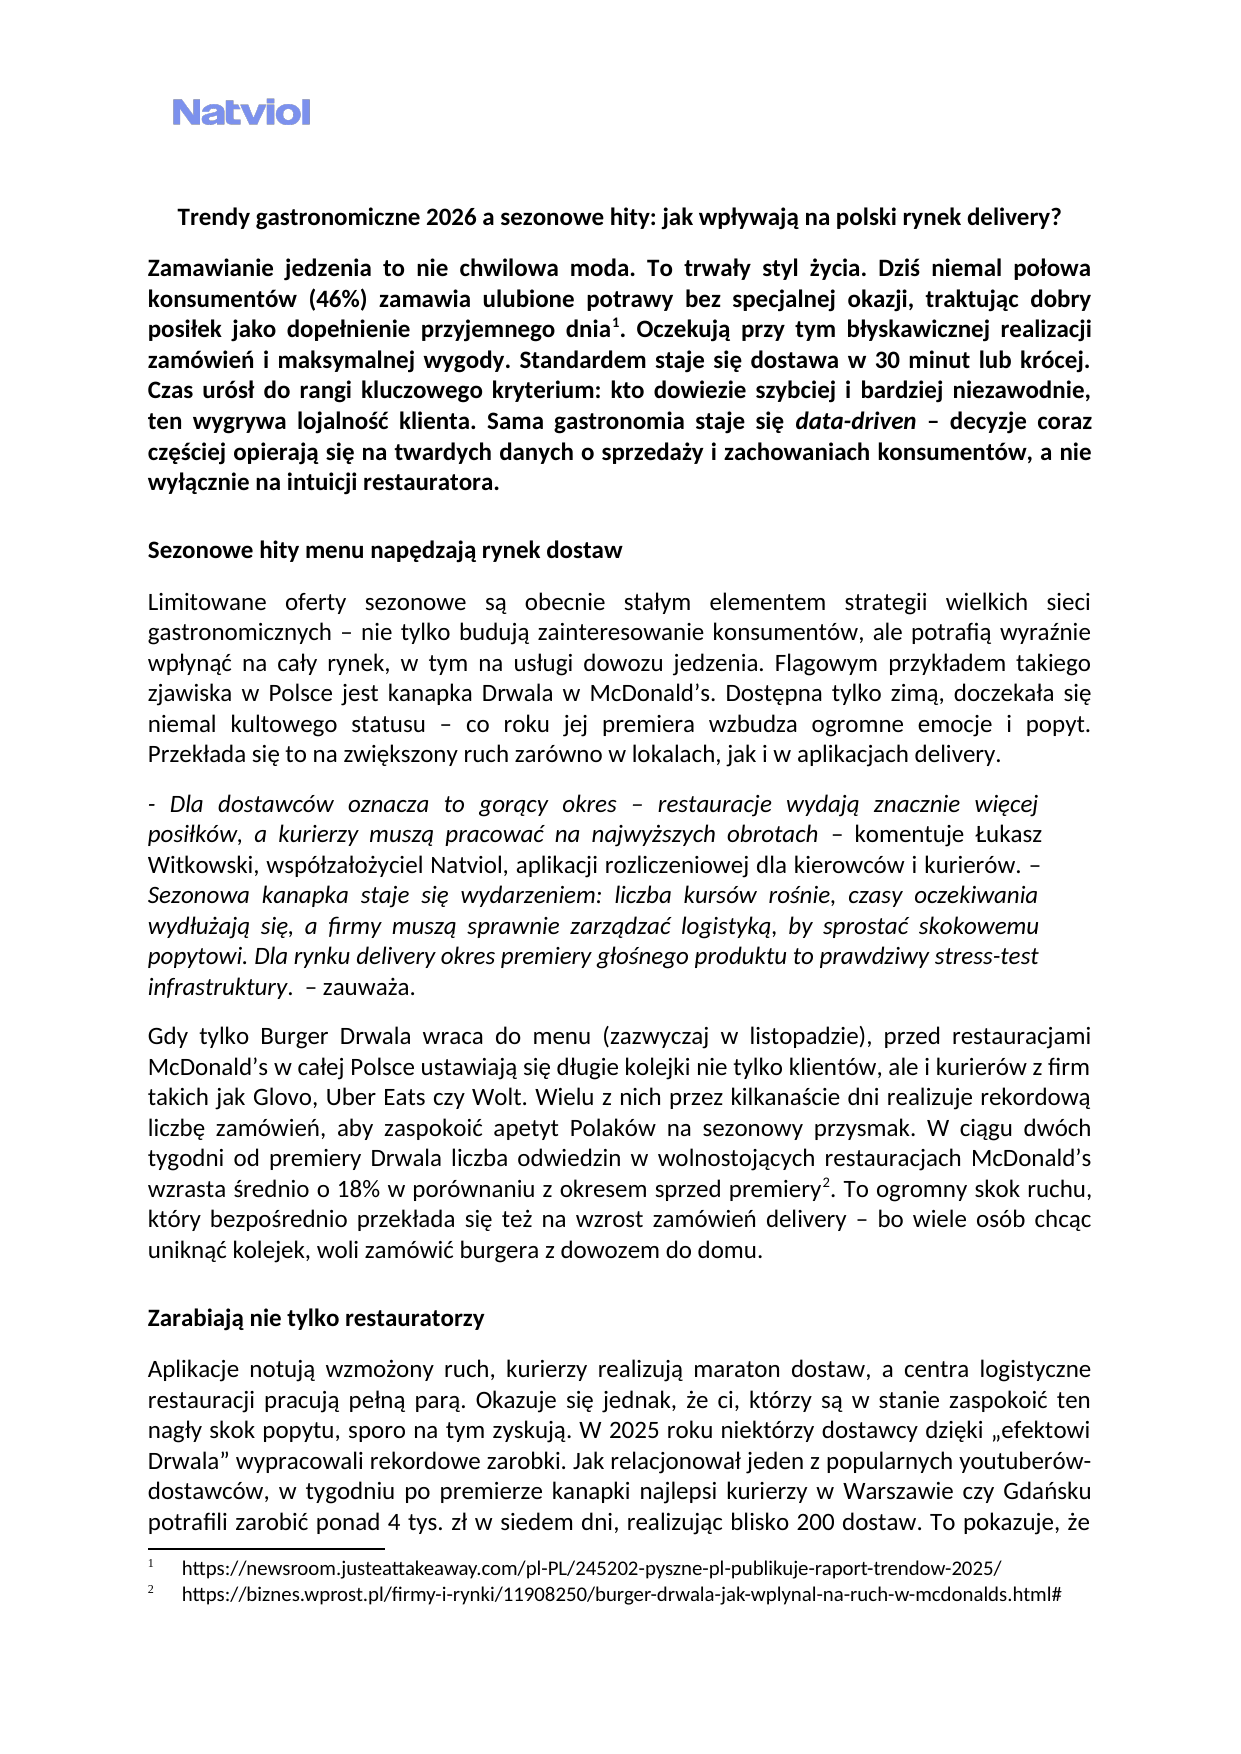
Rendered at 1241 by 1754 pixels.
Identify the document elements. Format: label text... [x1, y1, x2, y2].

text Zamawianie jedzenia to nie chwilowa moda. To trwały styl życia. Dziś niemal połowa konsumentów (46%) zamawia ulubione potrawy bez specjalnej okazji, traktując dobry posiłek jako dopełnienie przyjemnego dnia. Oczekują przy tym błyskawicznej realizacji zamówień i maksymalnej wygody. Standardem staje się dostawa w 30 minut lub krócej. Czas urósł do rangi kluczowego kryterium: kto dowiezie szybciej i bardziej niezawodnie, ten wygrywa lojalność klienta. Sama gastronomia staje się data-driven – decyzje coraz częściej opierają się na twardych danych o sprzedaży i zachowaniach konsumentów, a nie wyłącznie na intuicji restauratora. [148, 252, 1093, 497]
subtitle Sezonowe hity menu napędzają rynek dostaw [148, 534, 1093, 565]
subtitle Zarabiają nie tylko restauratorzy [148, 1302, 1093, 1332]
subtitle Trendy gastronomiczne 2026 a sezonowe hity: jak wpływają na polski rynek delivery? [148, 201, 1093, 231]
text Gdy tylko Burger Drwala wraca do menu (zazwyczaj w listopadzie), przed restauracjami McDonald’s w całej Polsce ustawiają się długie kolejki nie tylko klientów, ale i kurierów z firm takich jak Glovo, Uber Eats czy Wolt. Wielu z nich przez kilkanaście dni realizuje rekordową liczbę zamówień, aby zaspokoić apetyt Polaków na sezonowy przysmak. W ciągu dwóch tygodni od premiery Drwala liczba odwiedzin w wolnostojących restauracjach McDonald’s wzrasta średnio o 18% w porównaniu z okresem sprzed premiery. To ogromny skok ruchu, który bezpośrednio przekłada się też na wzrost zamówień delivery – bo wiele osób chcąc uniknąć kolejek, woli zamówić burgera z dowozem do domu. [148, 1020, 1093, 1264]
picture [147, 73, 336, 151]
text Limitowane oferty sezonowe są obecnie stałym elementem strategii wielkich sieci gastronomicznych – nie tylko budują zainteresowanie konsumentów, ale potrafią wyraźnie wpłynąć na cały rynek, w tym na usługi dowozu jedzenia. Flagowym przykładem takiego zjawiska w Polsce jest kanapka Drwala w McDonald’s. Dostępna tylko zimą, doczekała się niemal kultowego statusu – co roku jej premiera wzbudza ogromne emocje i popyt. Przekłada się to na zwiększony ruch zarówno w lokalach, jak i w aplikacjach delivery. [148, 586, 1093, 769]
text - Dla dostawców oznacza to gorący okres – restauracje wydają znacznie więcej posiłków, a kurierzy muszą pracować na najwyższych obrotach – komentuje Łukasz Witkowski, współzałożyciel Natviol, aplikacji rozliczeniowej dla kierowców i kurierów. – Sezonowa kanapka staje się wydarzeniem: liczba kursów rośnie, czasy oczekiwania wydłużają się, a firmy muszą sprawnie zarządzać logistyką, by sprostać skokowemu popytowi. Dla rynku delivery okres premiery głośnego produktu to prawdziwy stress-test infrastruktury. – zauważa. [148, 788, 1043, 1001]
